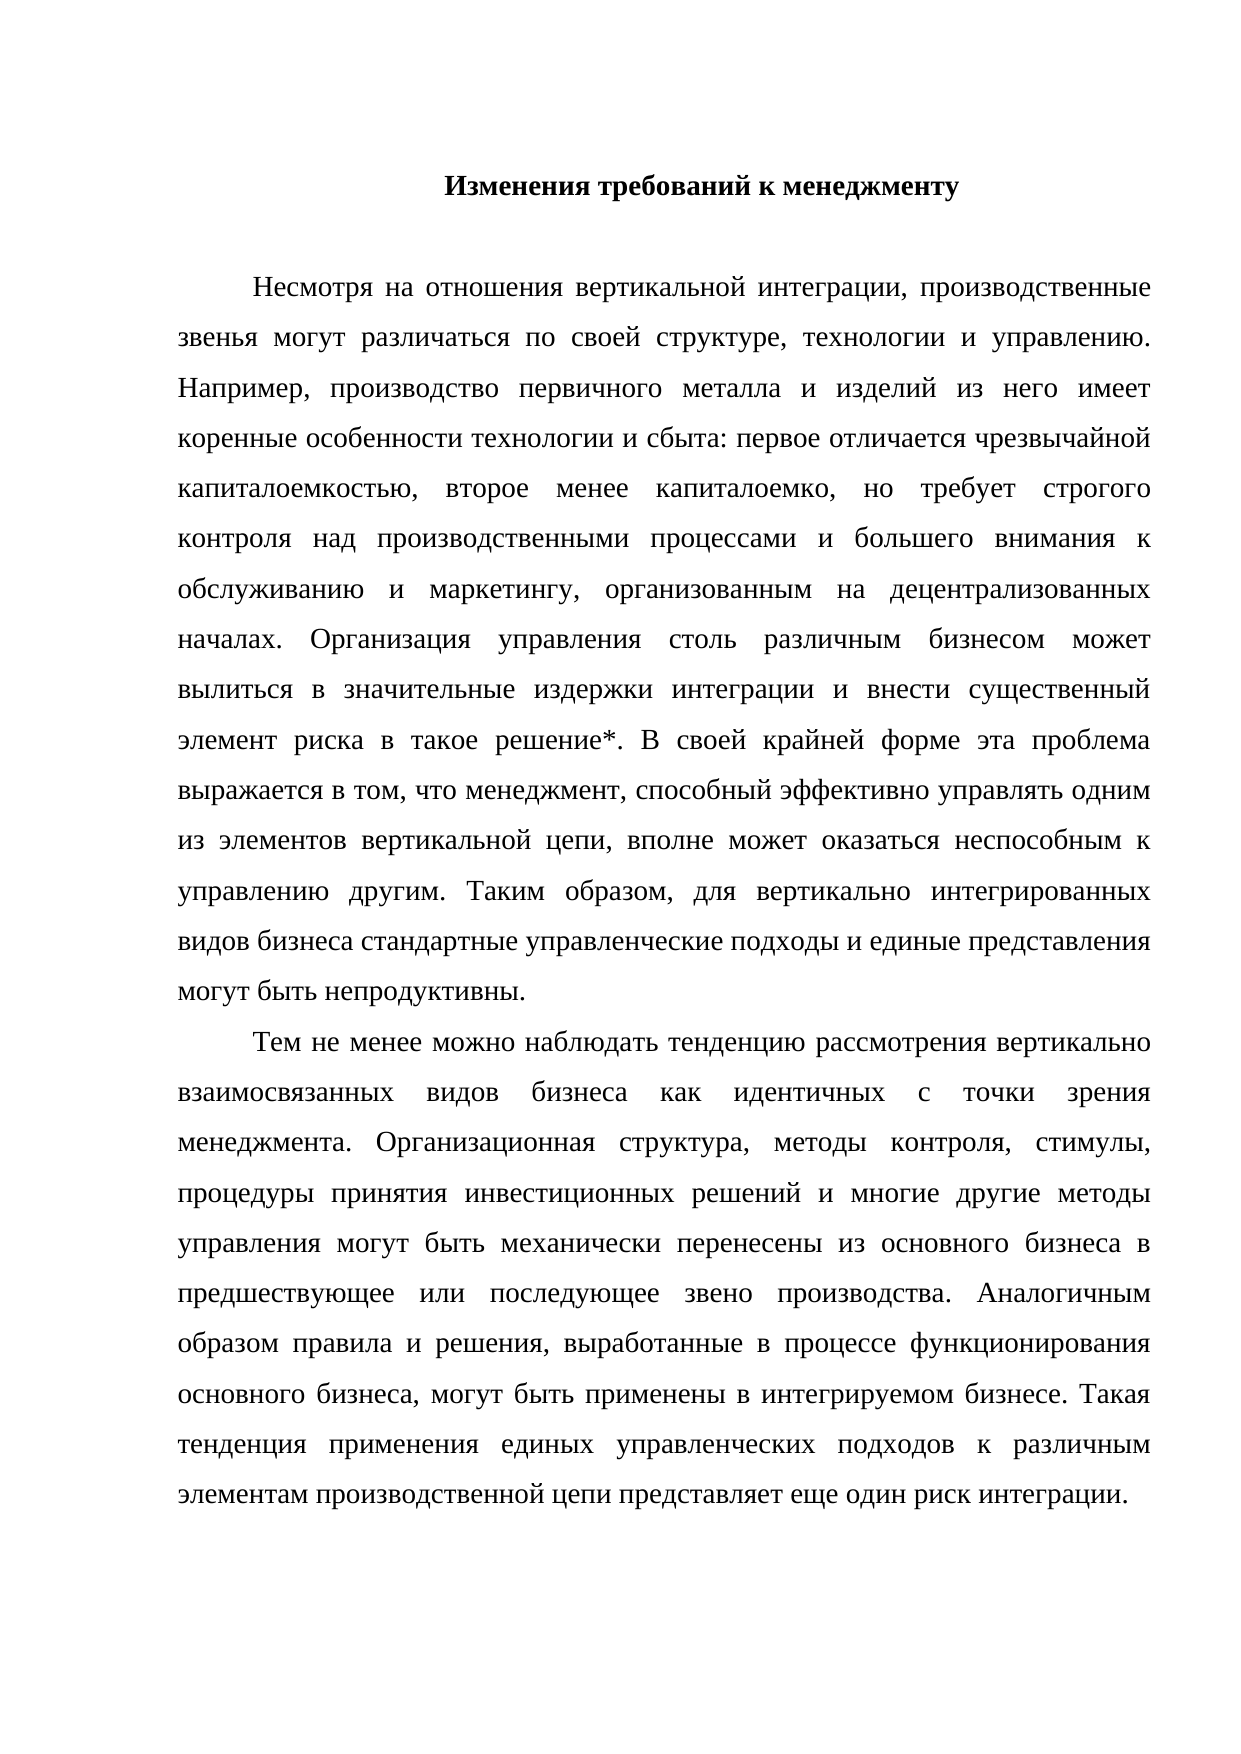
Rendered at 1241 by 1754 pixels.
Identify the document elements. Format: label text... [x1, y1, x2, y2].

text Тем не менее можно наблюдать тенденцию рассмотрения вертикально взаимосвязанных видов бизнеса как идентичных с точки зрения менеджмента. Организационная структура, методы контроля, стимулы, процедуры принятия инвестиционных решений и многие другие методы управления могут быть механически перенесены из основного бизнеса в предшествующее или последующее звено производства. Аналогичным образом правила и решения, выработанные в процессе функционирования основного бизнеса, могут быть применены в интегрируемом бизнесе. Такая тенденция применения единых управленческих подходов к различным элементам производственной цепи представляет еще один риск интеграции. [177, 1024, 1152, 1510]
text Изменения требований к менеджменту [177, 168, 1152, 202]
text Несмотря на отношения вертикальной интеграции, производственные звенья могут различаться по своей структуре, технологии и управлению. Например, производство первичного металла и изделий из него имеет коренные особенности технологии и сбыта: первое отличается чрезвычайной капиталоемкостью, второе менее капиталоемко, но требует строгого контроля над производственными процессами и большего внимания к обслуживанию и маркетингу, организованным на децентрализованных началах. Организация управления столь различным бизнесом может вылиться в значительные издержки интеграции и внести существенный элемент риска в такое решение*. В своей крайней форме эта проблема выражается в том, что менеджмент, способный эффективно управлять одним из элементов вертикальной цепи, вполне может оказаться неспособным к управлению другим. Таким образом, для вертикально интегрированных видов бизнеса стандартные управленческие подходы и единые представления могут быть непродуктивны. [177, 269, 1152, 1007]
